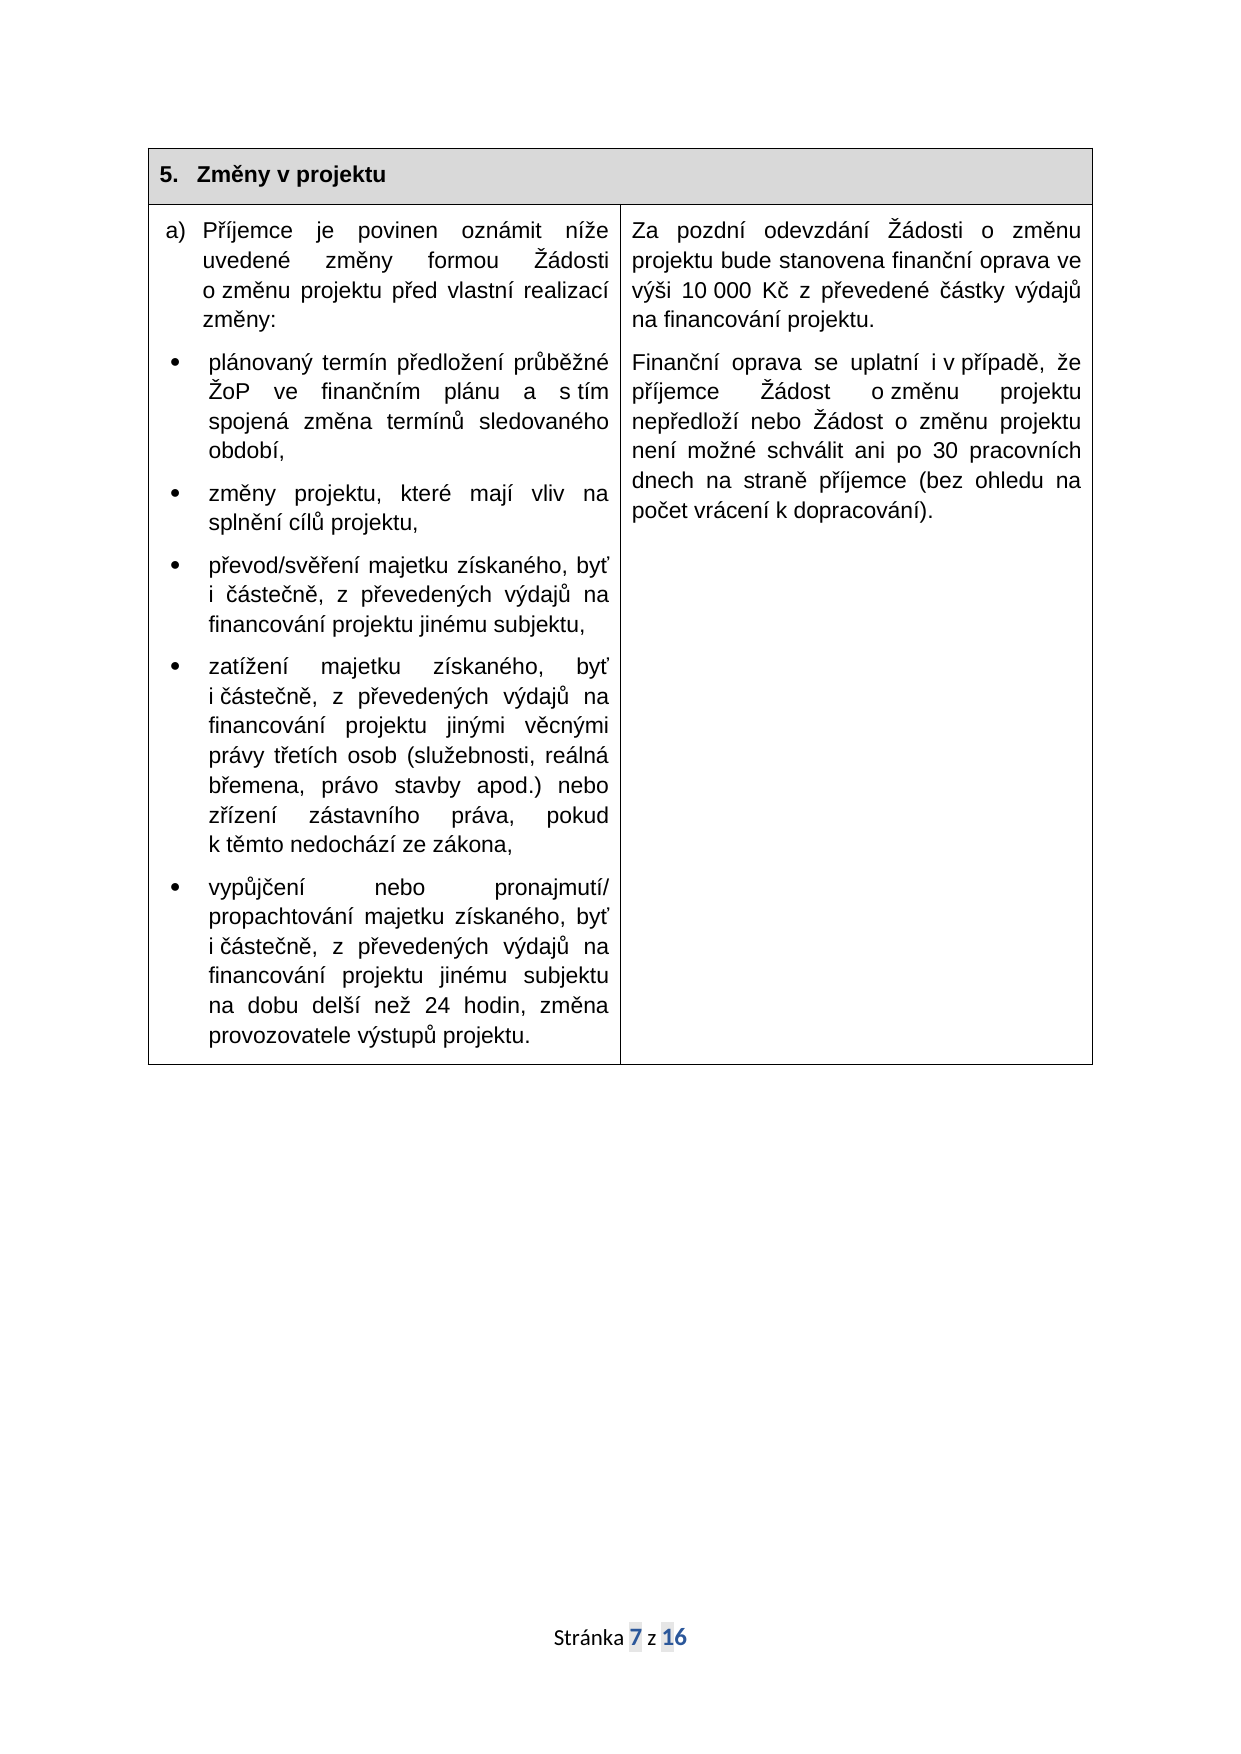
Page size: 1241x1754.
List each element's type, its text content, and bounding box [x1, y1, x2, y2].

table_cell Příjemce je povinen oznámit níže uvedené změny formou Žádosti o změnu projektu před vlastní realizací změny: plánovaný termín předložení průběžné ŽoP ve finančním plánu a s tím spojená změna termínů sledovaného období, změny projektu, které mají vliv na splnění cílů projektu, převod/svěření majetku získaného, byť i částečně, z převedených výdajů na financování projektu jinému subjektu, zatížení majetku získaného, byť i částečně, z převedených výdajů na financování projektu jinými věcnými právy třetích osob (služebnosti, reálná břemena, právo stavby apod.) nebo zřízení zástavního práva, pokud k těmto nedochází ze zákona, vypůjčení nebo pronajmutí/ propachtování majetku získaného, byť i částečně, z převedených výdajů na financování projektu jinému subjektu na dobu delší než 24 hodin, změna provozovatele výstupů projektu. [149, 205, 620, 1064]
table_cell Za pozdní odevzdání Žádosti o změnu projektu bude stanovena finanční oprava ve výši 10 000 Kč z převedené částky výdajů na financování projektu. Finanční oprava se uplatní i v případě, že příjemce Žádost o změnu projektu nepředloží nebo Žádost o změnu projektu není možné schválit ani po 30 pracovních dnech na straně příjemce (bez ohledu na počet vrácení k dopracování). [621, 205, 1092, 1064]
table_cell Změny v projektu [149, 149, 1092, 204]
